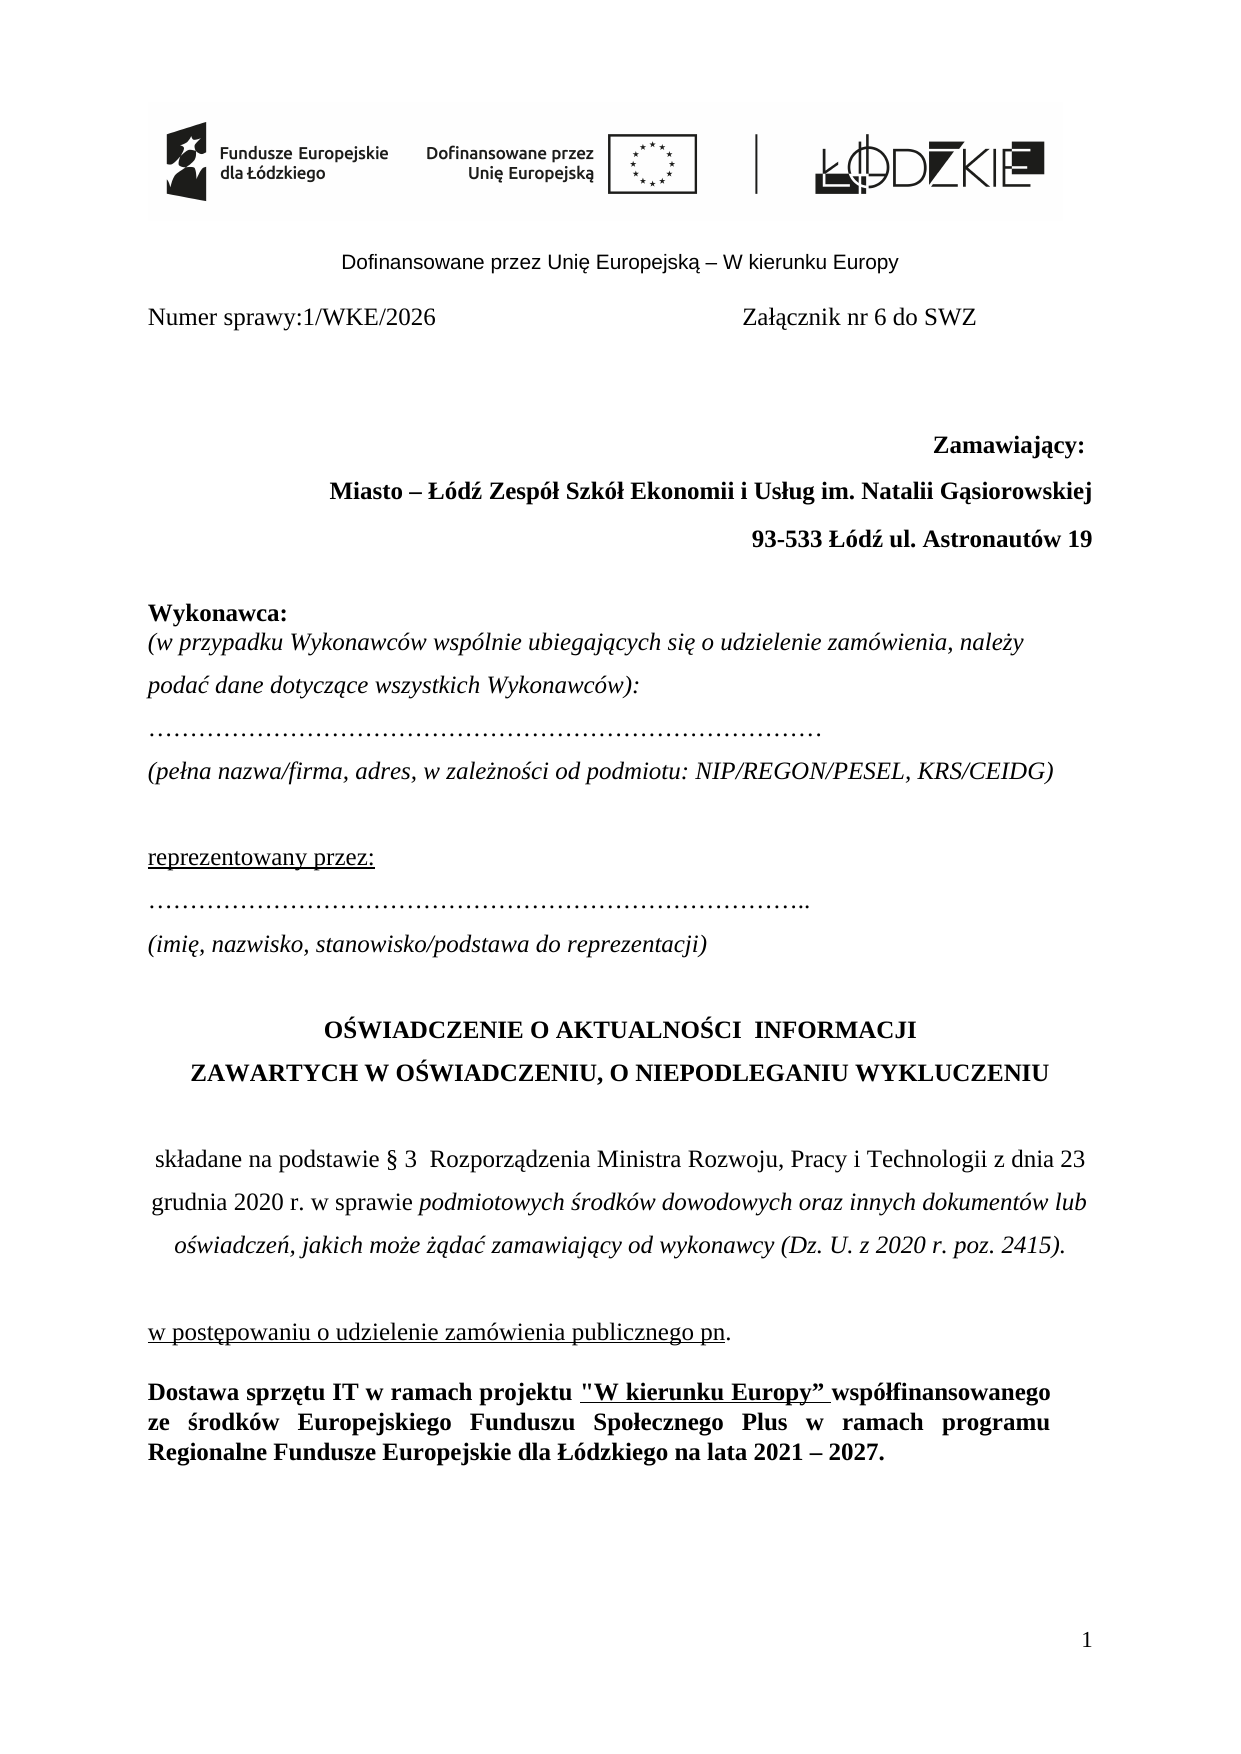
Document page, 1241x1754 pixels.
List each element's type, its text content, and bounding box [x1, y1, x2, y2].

text Dostawa sprzętu IT w ramach projektu "W kierunku Europy” współfinansowanego ze środków Europejskiego Funduszu Społecznego Plus w ramach programu Regionalne Fundusze Europejskie dla Łódzkiego na lata 2021 – 2027. [148, 1377, 1051, 1466]
text OŚWIADCZENIE O AKTUALNOŚCI INFORMACJI [103, 1015, 1093, 1044]
text Numer sprawy:1/WKE/2026 Załącznik nr 6 do SWZ [148, 302, 1085, 331]
text ……………………………………………………………………… [148, 713, 1085, 742]
text Wykonawca: [148, 598, 1093, 627]
text Miasto – Łódź Zespół Szkół Ekonomii i Usług im. Natalii Gąsiorowskiej [148, 473, 1093, 505]
text 93-533 Łódź ul. Astronautów 19 [148, 521, 1093, 553]
text (w przypadku Wykonawców wspólnie ubiegających się o udzielenie zamówienia, należy podać dane dotyczące wszystkich Wykonawców): [148, 627, 1085, 699]
text (pełna nazwa/firma, adres, w zależności od podmiotu: NIP/REGON/PESEL, KRS/CEIDG) [148, 756, 1085, 785]
text (imię, nazwisko, stanowisko/podstawa do reprezentacji) [148, 929, 1085, 957]
text ZAWARTYCH W OŚWIADCZENIU, O NIEPODLEGANIU WYKLUCZENIU [103, 1058, 1093, 1087]
text składane na podstawie § 3 Rozporządzenia Ministra Rozwoju, Pracy i Technologii z dnia 23 grudnia 2020 r. w sprawie podmiotowych środków dowodowych oraz innych dokumentów lub oświadczeń, jakich może żądać zamawiający od wykonawcy (Dz. U. z 2020 r. poz. 2415). [148, 1144, 1093, 1259]
picture [147, 102, 1064, 221]
text w postępowaniu o udzielenie zamówienia publicznego pn. [148, 1317, 1093, 1346]
text Zamawiający: [369, 430, 1085, 459]
text reprezentowany przez: [148, 842, 1085, 871]
text …………………………………………………………………….. [148, 886, 1085, 914]
